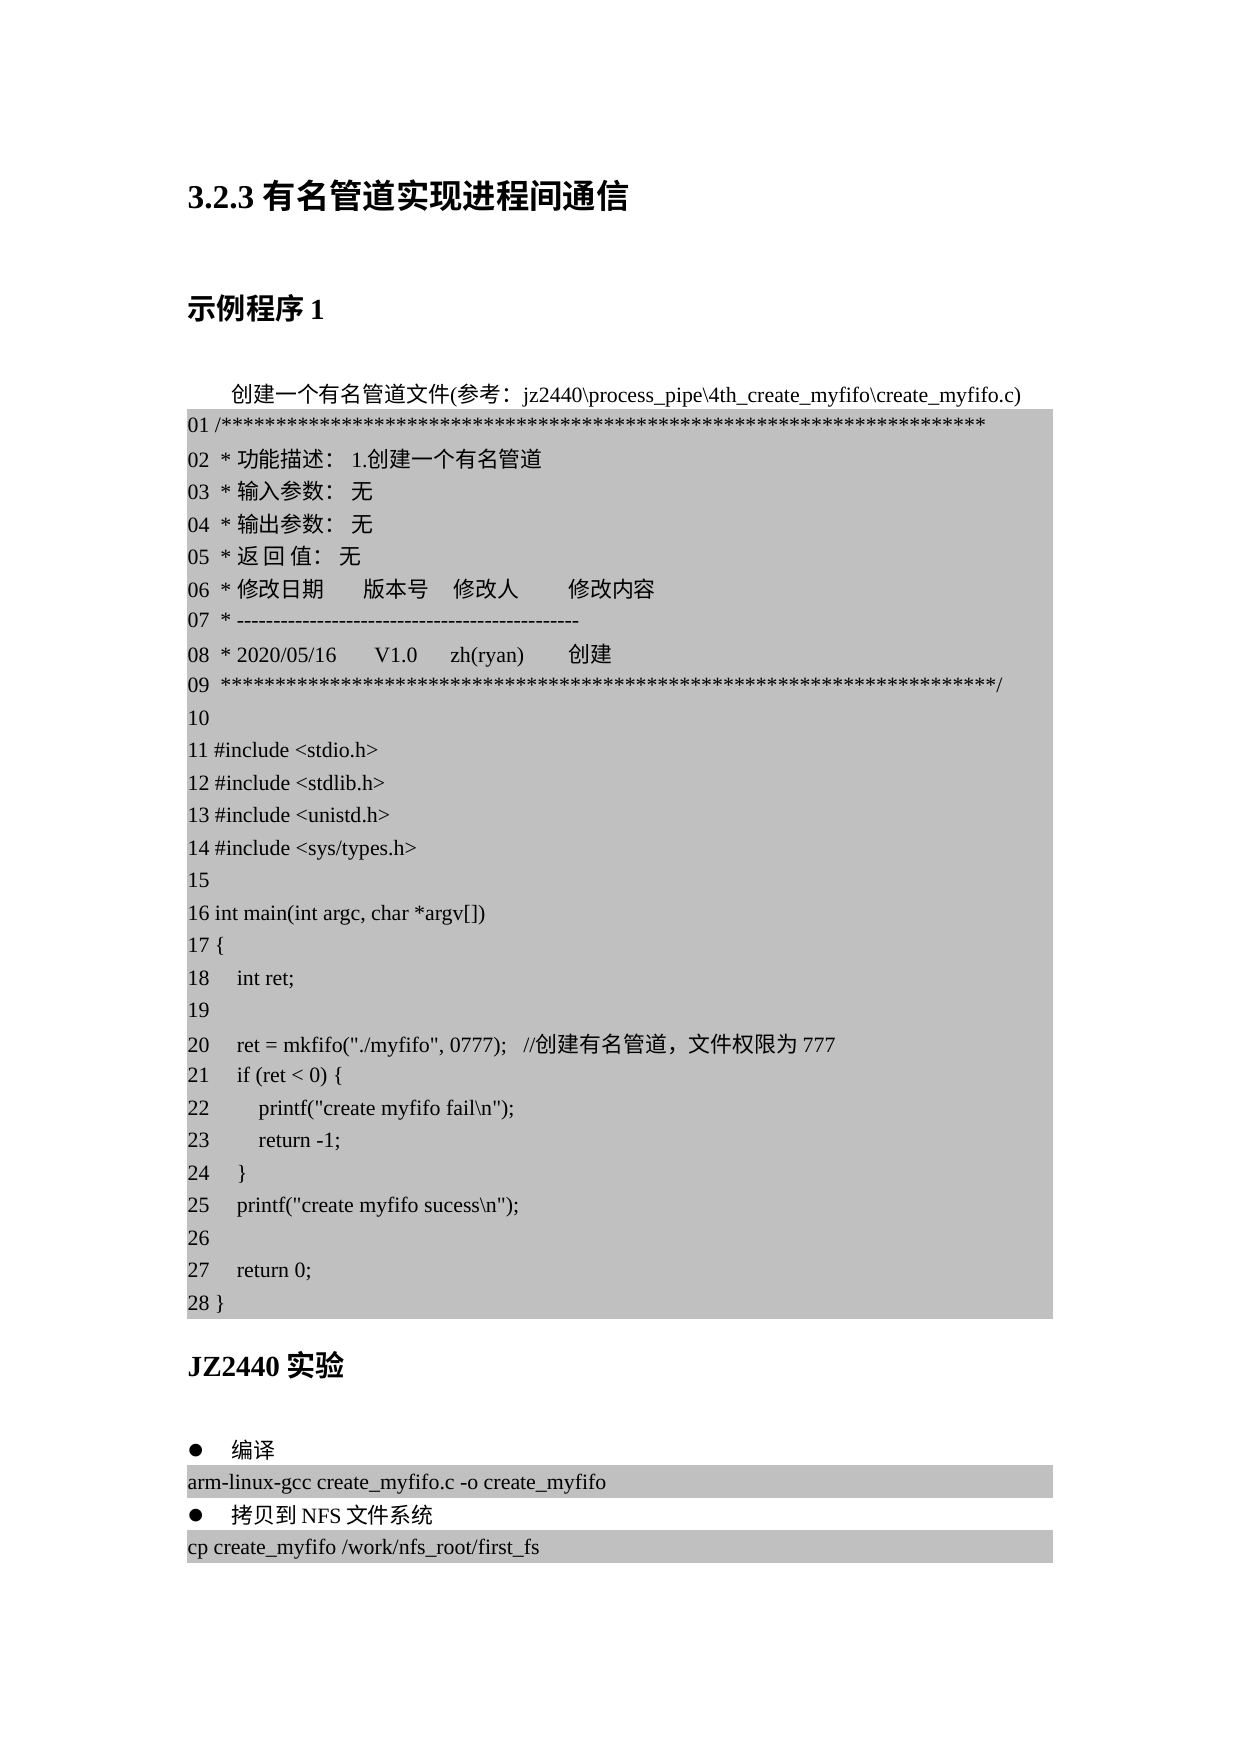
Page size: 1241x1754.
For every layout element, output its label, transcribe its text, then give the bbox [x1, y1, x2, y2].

text 08 * 2020/05/16 V1.0 zh(ryan) 创建 [187, 636, 1053, 669]
text 21 if (ret < 0) { [187, 1059, 1053, 1091]
text 20 ret = mkfifo("./myfifo", 0777); //创建有名管道，文件权限为777 [187, 1026, 1053, 1059]
text 07 * ----------------------------------------------- [187, 604, 1053, 636]
text 27 return 0; [187, 1254, 1053, 1286]
text 19 [187, 994, 1053, 1026]
text 26 [187, 1221, 1053, 1254]
text 11 #include <stdio.h> [187, 734, 1053, 766]
text 25 printf("create myfifo sucess\n"); [187, 1189, 1053, 1221]
text 17 { [187, 929, 1053, 961]
text 04 * 输出参数： 无 [187, 506, 1053, 539]
text 24 } [187, 1156, 1053, 1189]
text 01 /********************************************************************** [187, 409, 1053, 441]
text 创建一个有名管道文件(参考：jz2440\process_pipe\4th_create_myfifo\create_myfifo.c) [187, 376, 1053, 409]
text 06 * 修改日期 版本号 修改人 修改内容 [187, 571, 1053, 604]
text 13 #include <unistd.h> [187, 799, 1053, 831]
text 10 [187, 701, 1053, 734]
text 16 int main(int argc, char *argv[]) [187, 896, 1053, 929]
list 编译 [187, 1433, 1053, 1465]
text arm-linux-gcc create_myfifo.c -o create_myfifo [187, 1465, 1053, 1498]
text 14 #include <sys/types.h> [187, 831, 1053, 864]
subtitle 示例程序1 [187, 274, 1053, 339]
subtitle 3.2.3 有名管道实现进程间通信 [187, 162, 1053, 227]
text 28 } [187, 1286, 1053, 1319]
text 03 * 输入参数： 无 [187, 474, 1053, 506]
text 09 ***********************************************************************/ [187, 669, 1053, 701]
text 05 * 返 回 值： 无 [187, 539, 1053, 571]
subtitle JZ2440实验 [187, 1331, 1053, 1396]
text 23 return -1; [187, 1124, 1053, 1156]
text 12 #include <stdlib.h> [187, 766, 1053, 799]
list 拷贝到NFS文件系统 [187, 1498, 1053, 1530]
text 18 int ret; [187, 961, 1053, 994]
text cp create_myfifo /work/nfs_root/first_fs [187, 1530, 1053, 1563]
text 02 * 功能描述： 1.创建一个有名管道 [187, 441, 1053, 474]
text 15 [187, 864, 1053, 896]
text 22 printf("create myfifo fail\n"); [187, 1091, 1053, 1124]
